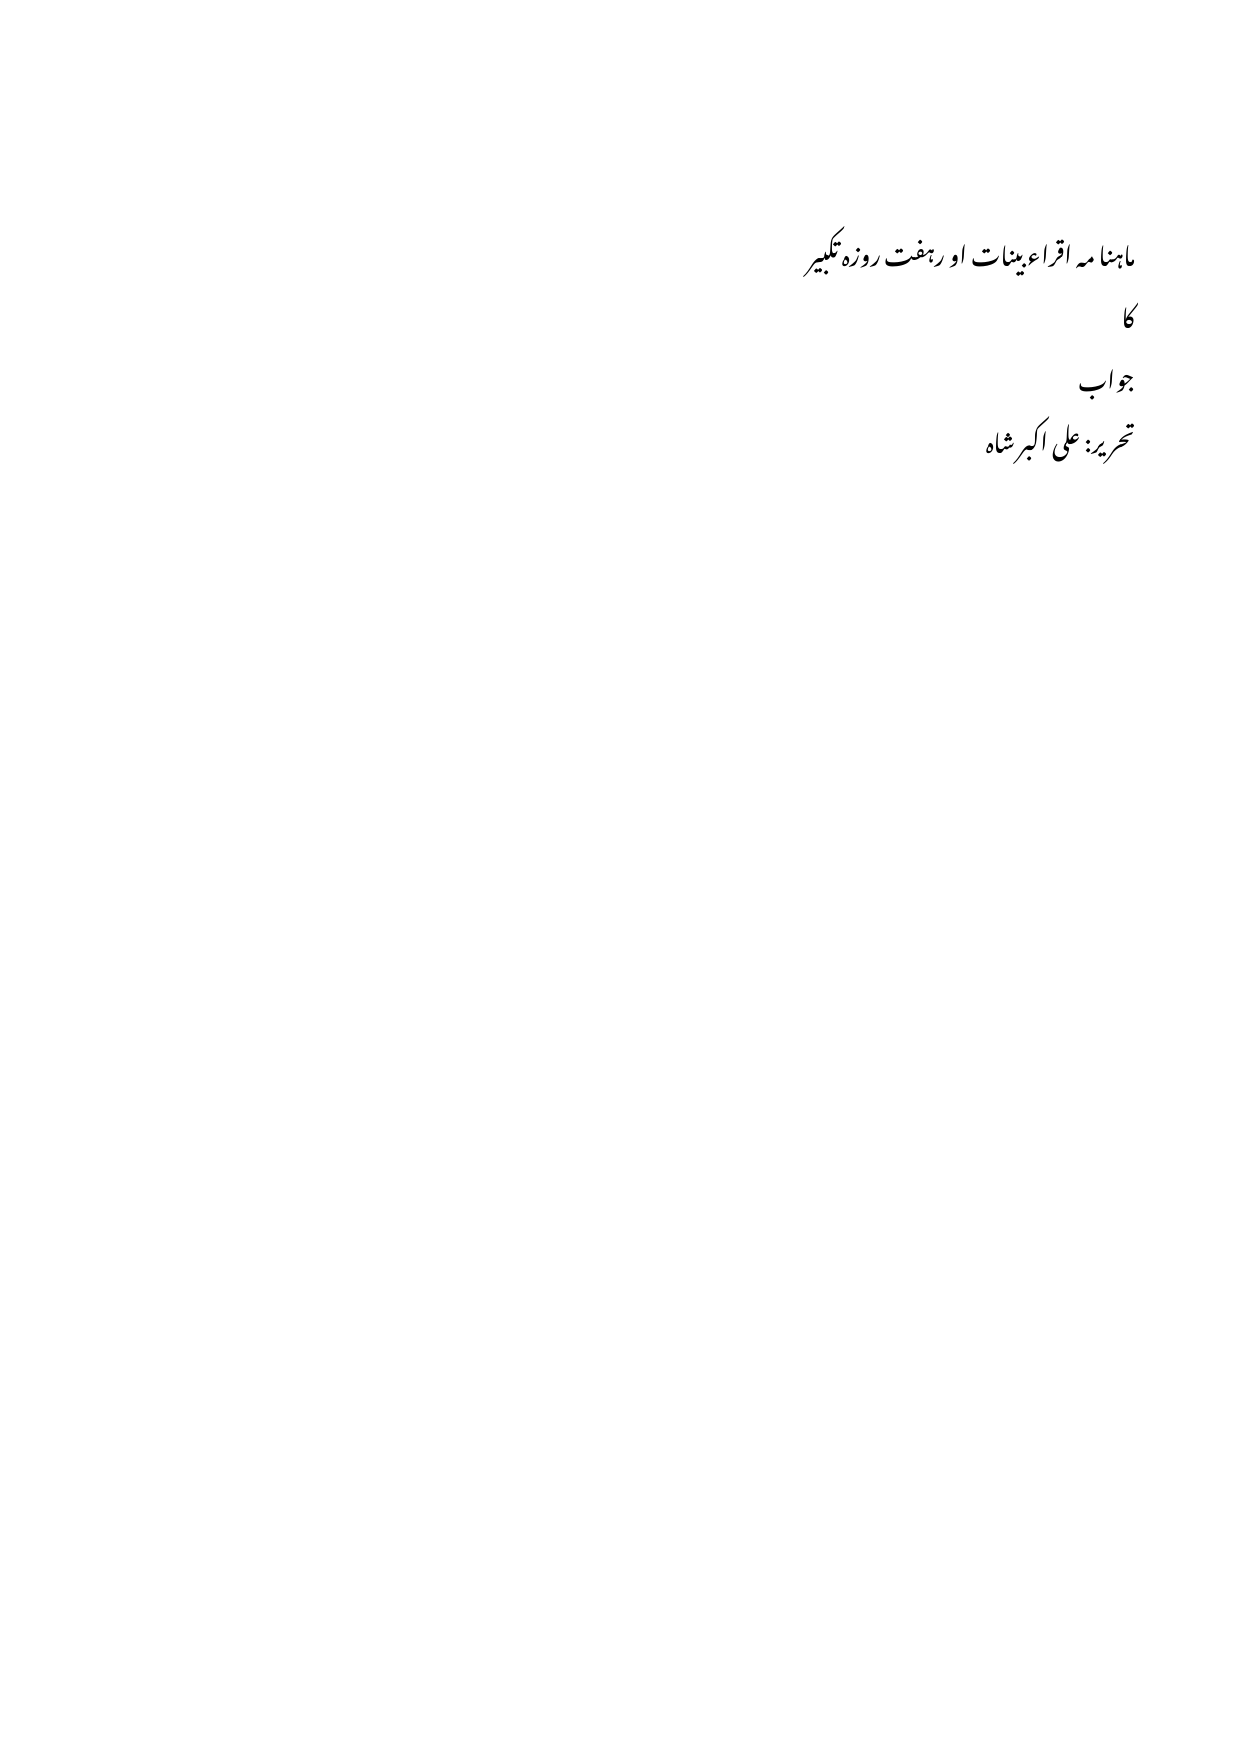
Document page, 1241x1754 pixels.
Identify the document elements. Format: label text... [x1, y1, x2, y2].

text جواب [75, 344, 1165, 406]
text کا [75, 281, 1165, 344]
text تحریر: علی اکبر شاہ [75, 406, 1165, 469]
text ماہنا مہ اقراء بینات او رہفت روزہ تکبیر [75, 219, 1165, 281]
